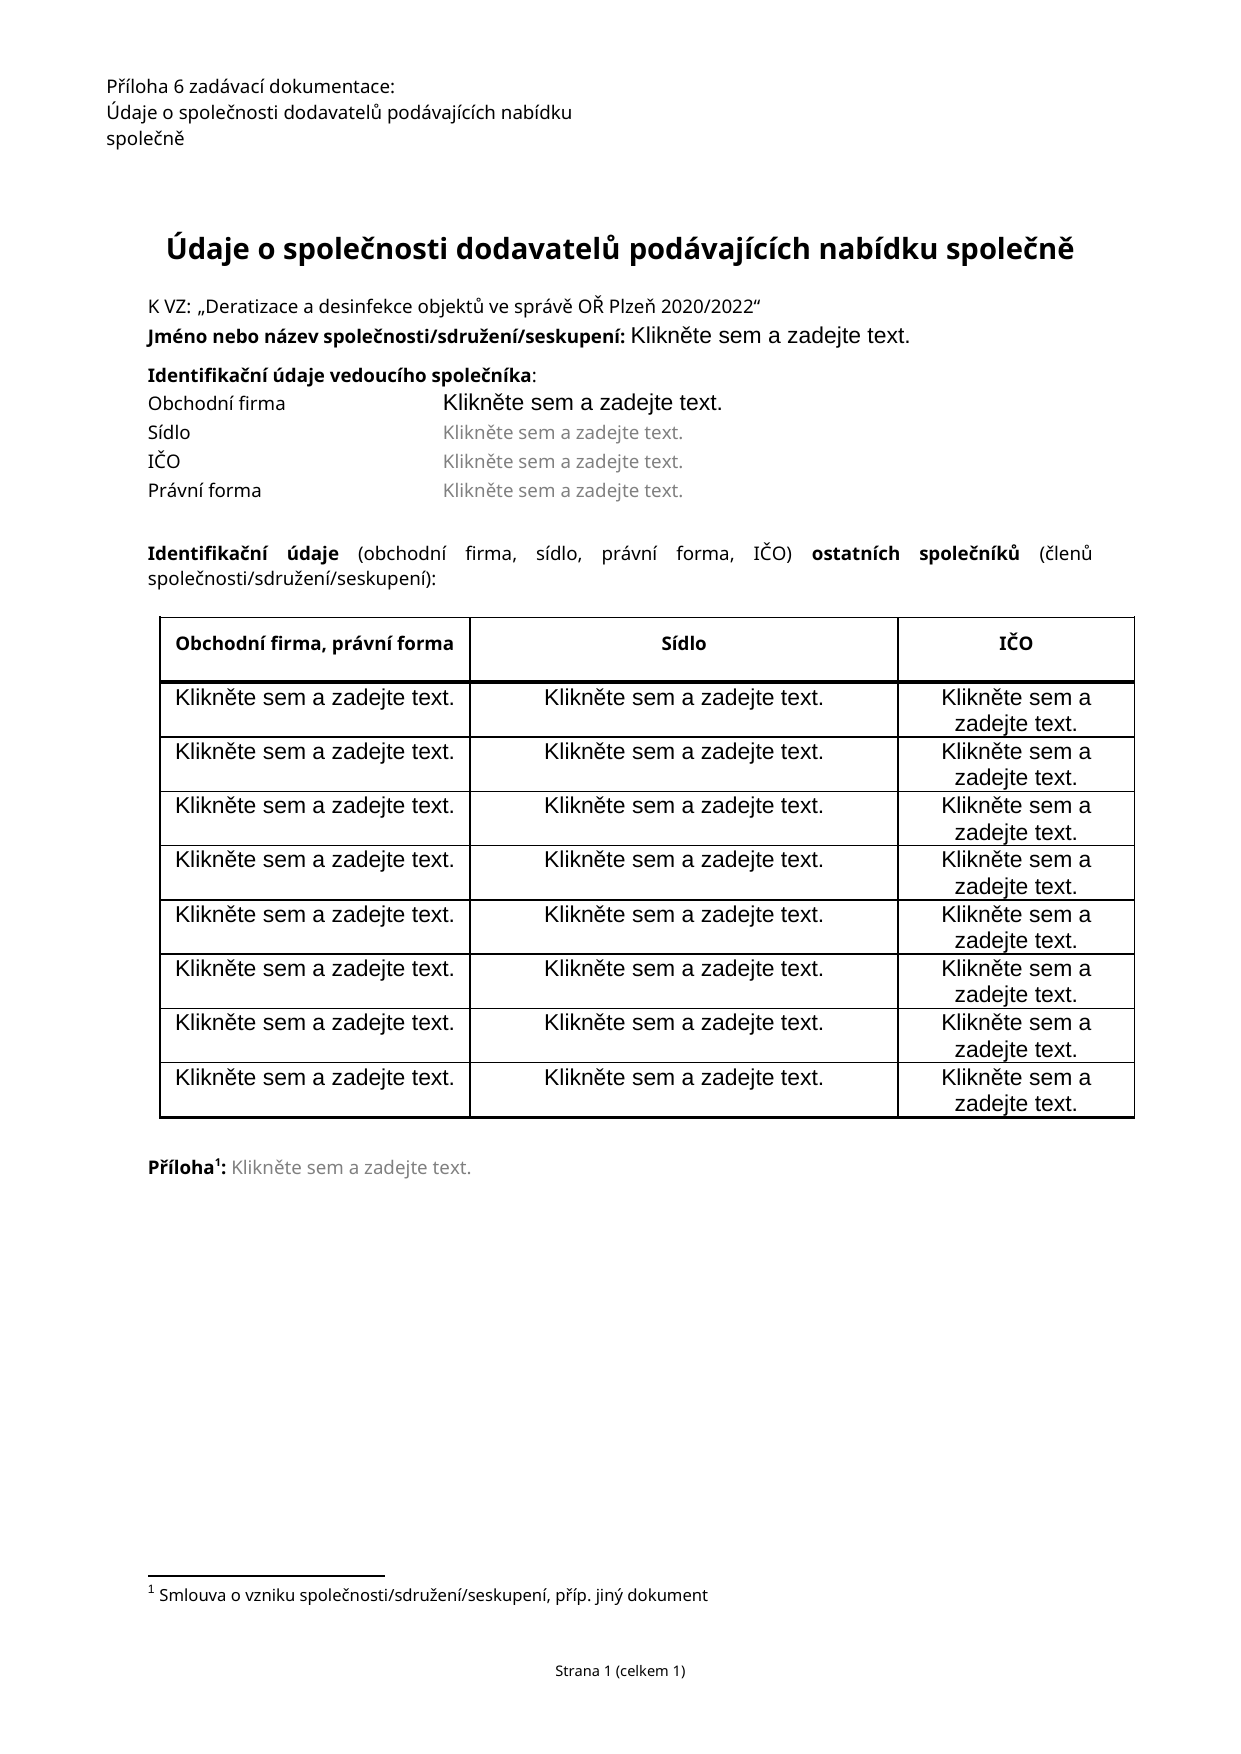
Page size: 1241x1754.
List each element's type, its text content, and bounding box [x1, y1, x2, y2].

text IČO [148, 445, 1093, 474]
text Identifikační údaje (obchodní firma, sídlo, právní forma, IČO) ostatních společníků (členů společnosti/sdružení/seskupení): [148, 541, 1093, 591]
text K VZ: „Deratizace a desinfekce objektů ve správě OŘ Plzeň 2020/2022“ [148, 293, 1093, 318]
text Příloha: [148, 1155, 1093, 1180]
text Sídlo [148, 416, 1093, 445]
table_header Sídlo [471, 618, 897, 680]
title Údaje o společnosti dodavatelů podávajících nabídku společně [148, 228, 1093, 268]
table_header Obchodní firma, právní forma [161, 618, 469, 680]
text Identifikační údaje vedoucího společníka: [148, 362, 1093, 387]
text Obchodní firma [148, 387, 1093, 416]
text Právní forma [148, 474, 1093, 503]
table_header IČO [899, 618, 1134, 680]
text Jméno nebo název společnosti/sdružení/seskupení: [148, 318, 1093, 349]
